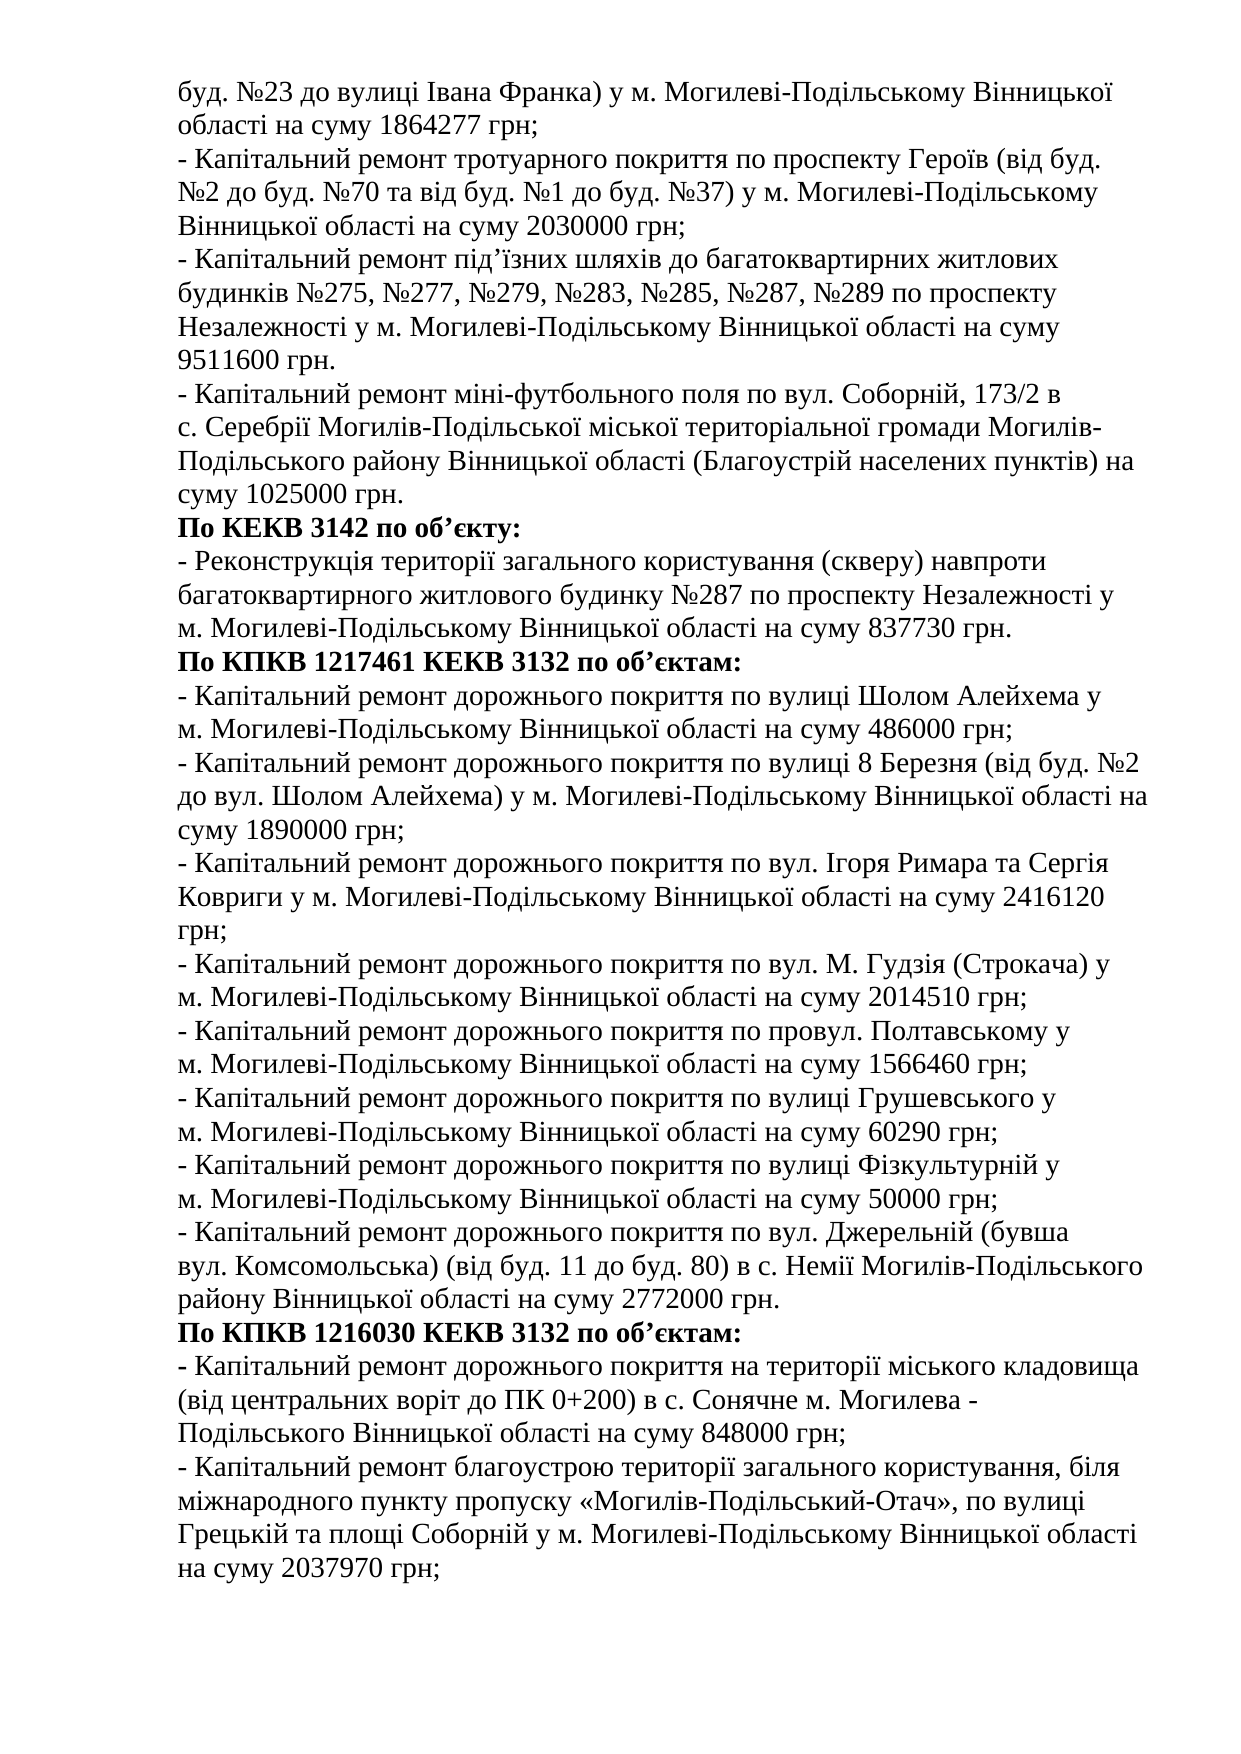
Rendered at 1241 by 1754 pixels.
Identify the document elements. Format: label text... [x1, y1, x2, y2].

text По КПКВ 1217461 КЕКВ 3132 по об’єктам: [177, 644, 1152, 678]
text - Капітальний ремонт дорожнього покриття по вулиці Шолом Алейхема у [177, 678, 1152, 711]
text №2 до буд. №70 та від буд. №1 до буд. №37) у м. Могилеві-Подільському Вінницької області на суму 2030000 грн; [177, 174, 1152, 242]
text По КЕКВ 3142 по об’єкту: [177, 510, 1152, 543]
text - Капітальний ремонт дорожнього покриття по вулиці Грушевського у [177, 1080, 1152, 1114]
text м. Могилеві-Подільському Вінницької області на суму 1566460 грн; [177, 1047, 1152, 1080]
text буд. №23 до вулиці Івана Франка) у м. Могилеві-Подільському Вінницької області на суму 1864277 грн; [177, 74, 1152, 141]
text с. Серебрії Могилів-Подільської міської територіальної громади Могилів-Подільського району Вінницької області (Благоустрій населених пунктів) на суму 1025000 грн. [177, 409, 1152, 510]
text м. Могилеві-Подільському Вінницької області на суму 50000 грн; [177, 1181, 1152, 1214]
text вул. Комсомольська) (від буд. 11 до буд. 80) в с. Немії Могилів-Подільського району Вінницької області на суму 2772000 грн. [177, 1248, 1152, 1315]
text - Капітальний ремонт дорожнього покриття по вул. Джерельній (бувша [177, 1214, 1152, 1248]
text м. Могилеві-Подільському Вінницької області на суму 837730 грн. [177, 611, 1152, 644]
text - Реконструкція території загального користування (скверу) навпроти багатоквартирного житлового будинку №287 по проспекту Незалежності у [177, 543, 1152, 611]
text - Капітальний ремонт дорожнього покриття по вулиці 8 Березня (від буд. №2 до вул. Шолом Алейхема) у м. Могилеві-Подільському Вінницької області на суму 1890000 грн; [177, 745, 1152, 845]
text - Капітальний ремонт міні-футбольного поля по вул. Соборній, 173/2 в [177, 376, 1152, 409]
text - Капітальний ремонт благоустрою території загального користування, біля міжнародного пункту пропуску «Могилів-Подільський-Отач», по вулиці Грецькій та площі Соборній у м. Могилеві-Подільському Вінницької області на суму 2037970 грн; [177, 1449, 1152, 1583]
text - Капітальний ремонт дорожнього покриття по провул. Полтавському у [177, 1013, 1152, 1047]
text По КПКВ 1216030 КЕКВ 3132 по об’єктам: [177, 1315, 1152, 1348]
text - Капітальний ремонт дорожнього покриття по вул. Ігоря Римара та Сергія Ковриги у м. Могилеві-Подільському Вінницької області на суму 2416120 грн; [177, 845, 1152, 946]
text - Капітальний ремонт під’їзних шляхів до багатоквартирних житлових будинків №275, №277, №279, №283, №285, №287, №289 по проспекту Незалежності у м. Могилеві-Подільському Вінницької області на суму 9511600 грн. [177, 242, 1152, 376]
text м. Могилеві-Подільському Вінницької області на суму 2014510 грн; [177, 979, 1152, 1013]
text - Капітальний ремонт дорожнього покриття по вулиці Фізкультурній у [177, 1147, 1152, 1181]
text м. Могилеві-Подільському Вінницької області на суму 486000 грн; [177, 711, 1152, 745]
text - Капітальний ремонт дорожнього покриття на території міського кладовища (від центральних воріт до ПК 0+200) в с. Сонячне м. Могилева - Подільського Вінницької області на суму 848000 грн; [177, 1348, 1152, 1449]
text м. Могилеві-Подільському Вінницької області на суму 60290 грн; [177, 1114, 1152, 1147]
text - Капітальний ремонт тротуарного покриття по проспекту Героїв (від буд. [177, 141, 1152, 174]
text - Капітальний ремонт дорожнього покриття по вул. М. Гудзія (Строкача) у [177, 946, 1152, 979]
